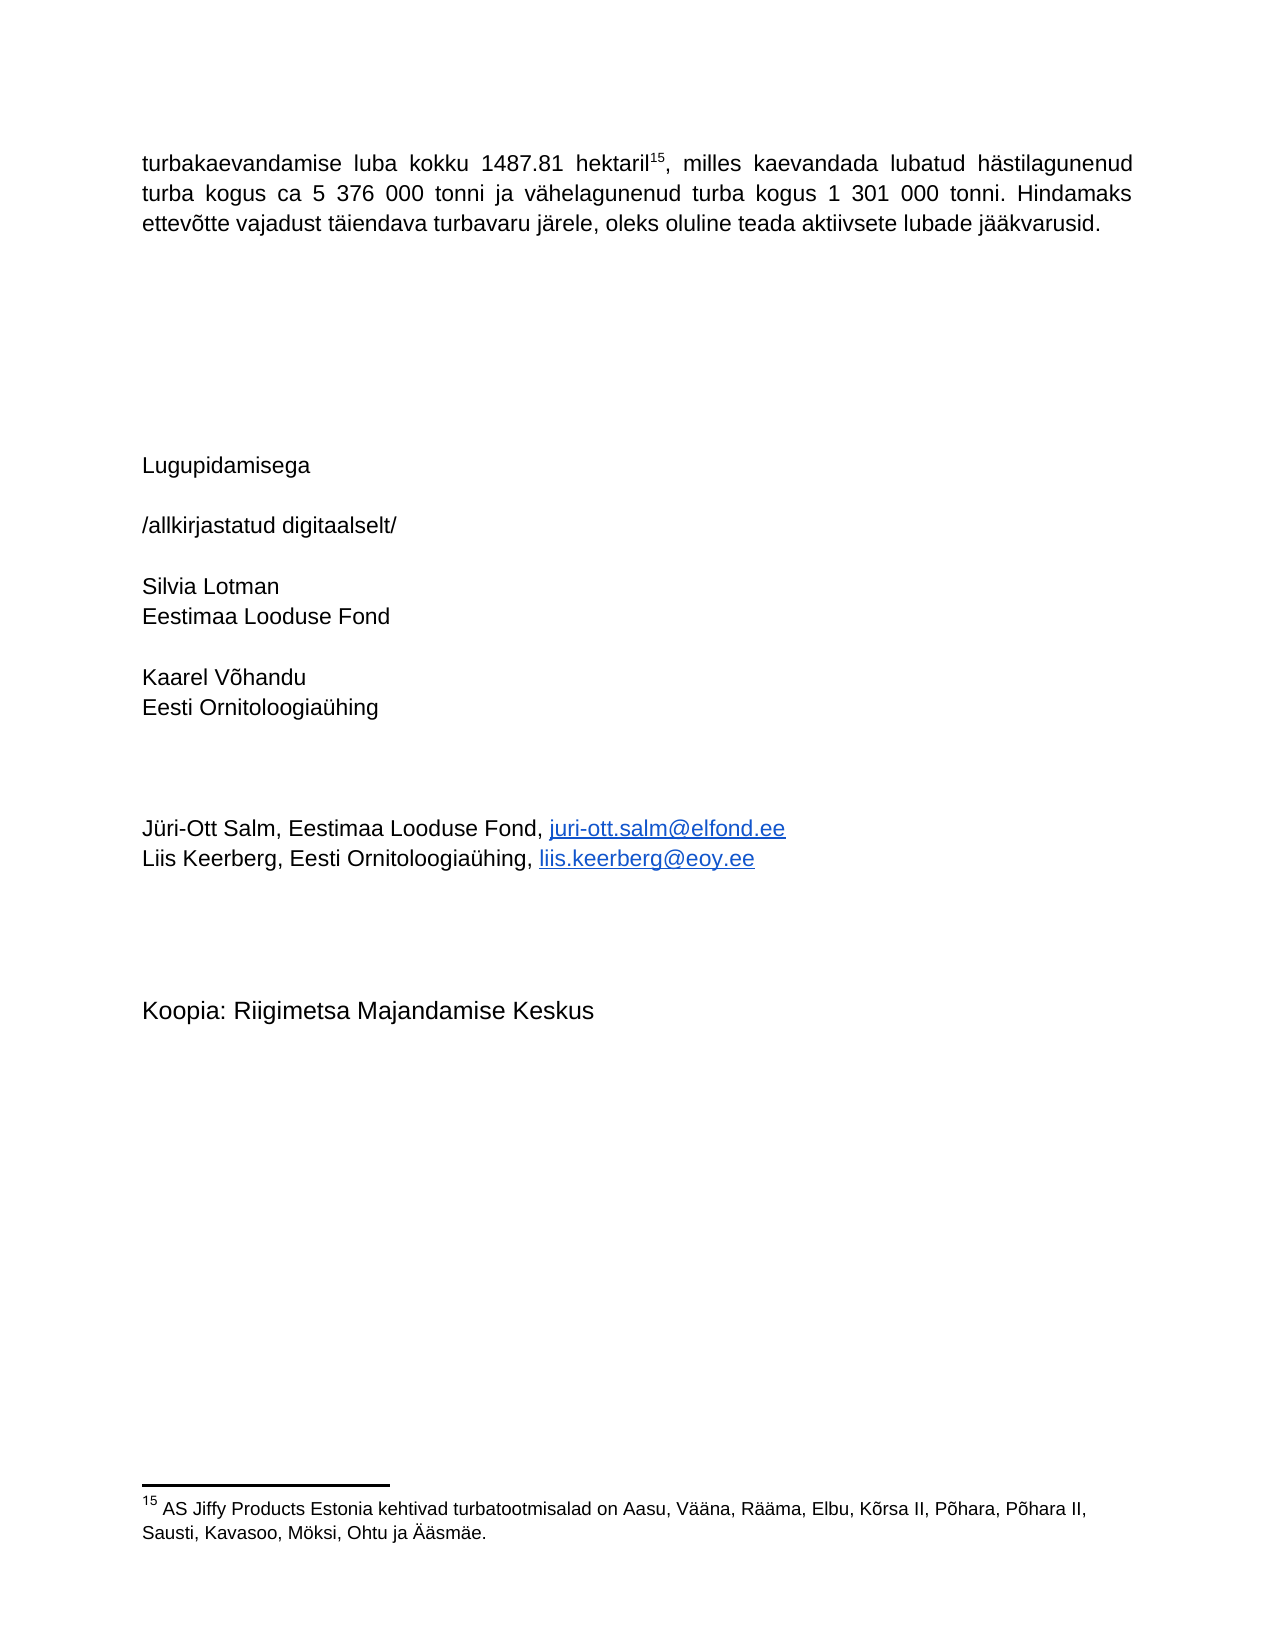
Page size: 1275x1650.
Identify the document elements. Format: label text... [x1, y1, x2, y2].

text Silvia Lotman [142, 573, 1133, 599]
text Eestimaa Looduse Fond [142, 603, 1133, 629]
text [142, 150, 1133, 237]
text Eesti Ornitoloogiaühing [142, 694, 1133, 720]
text Jüri-Ott Salm, Eestimaa Looduse Fond, juri-ott.salm@elfond.ee [142, 814, 1133, 841]
text Kaarel Võhandu [142, 663, 1133, 690]
text Liis Keerberg, Eesti Ornitoloogiaühing, liis.keerberg@eoy.ee [142, 845, 1133, 871]
text Lugupidamisega [142, 452, 1133, 478]
text Koopia: Riigimetsa Majandamise Keskus [142, 996, 1133, 1026]
text /allkirjastatud digitaalselt/ [142, 512, 1133, 539]
